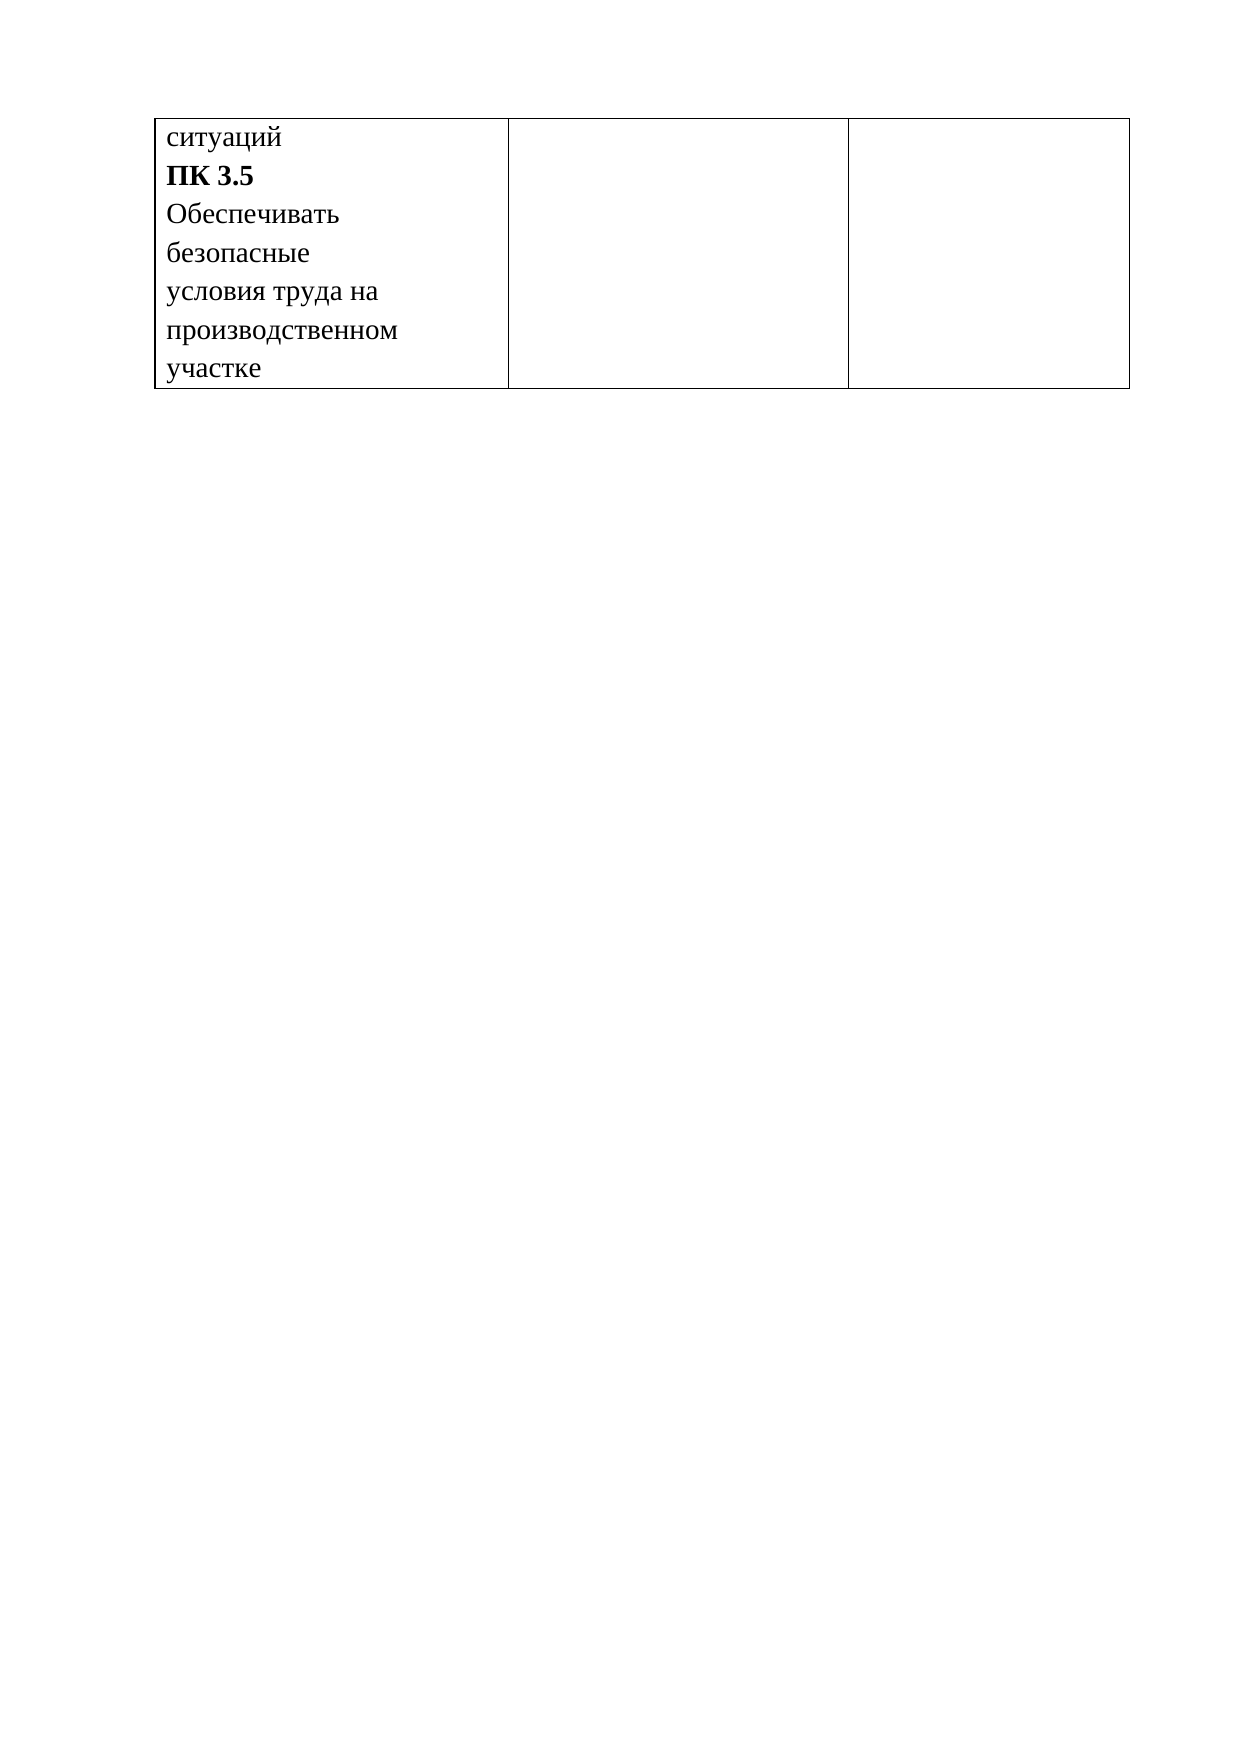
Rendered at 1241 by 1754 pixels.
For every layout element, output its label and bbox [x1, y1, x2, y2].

table_cell [509, 119, 848, 388]
table_cell [849, 119, 1129, 388]
table_cell [156, 119, 508, 388]
